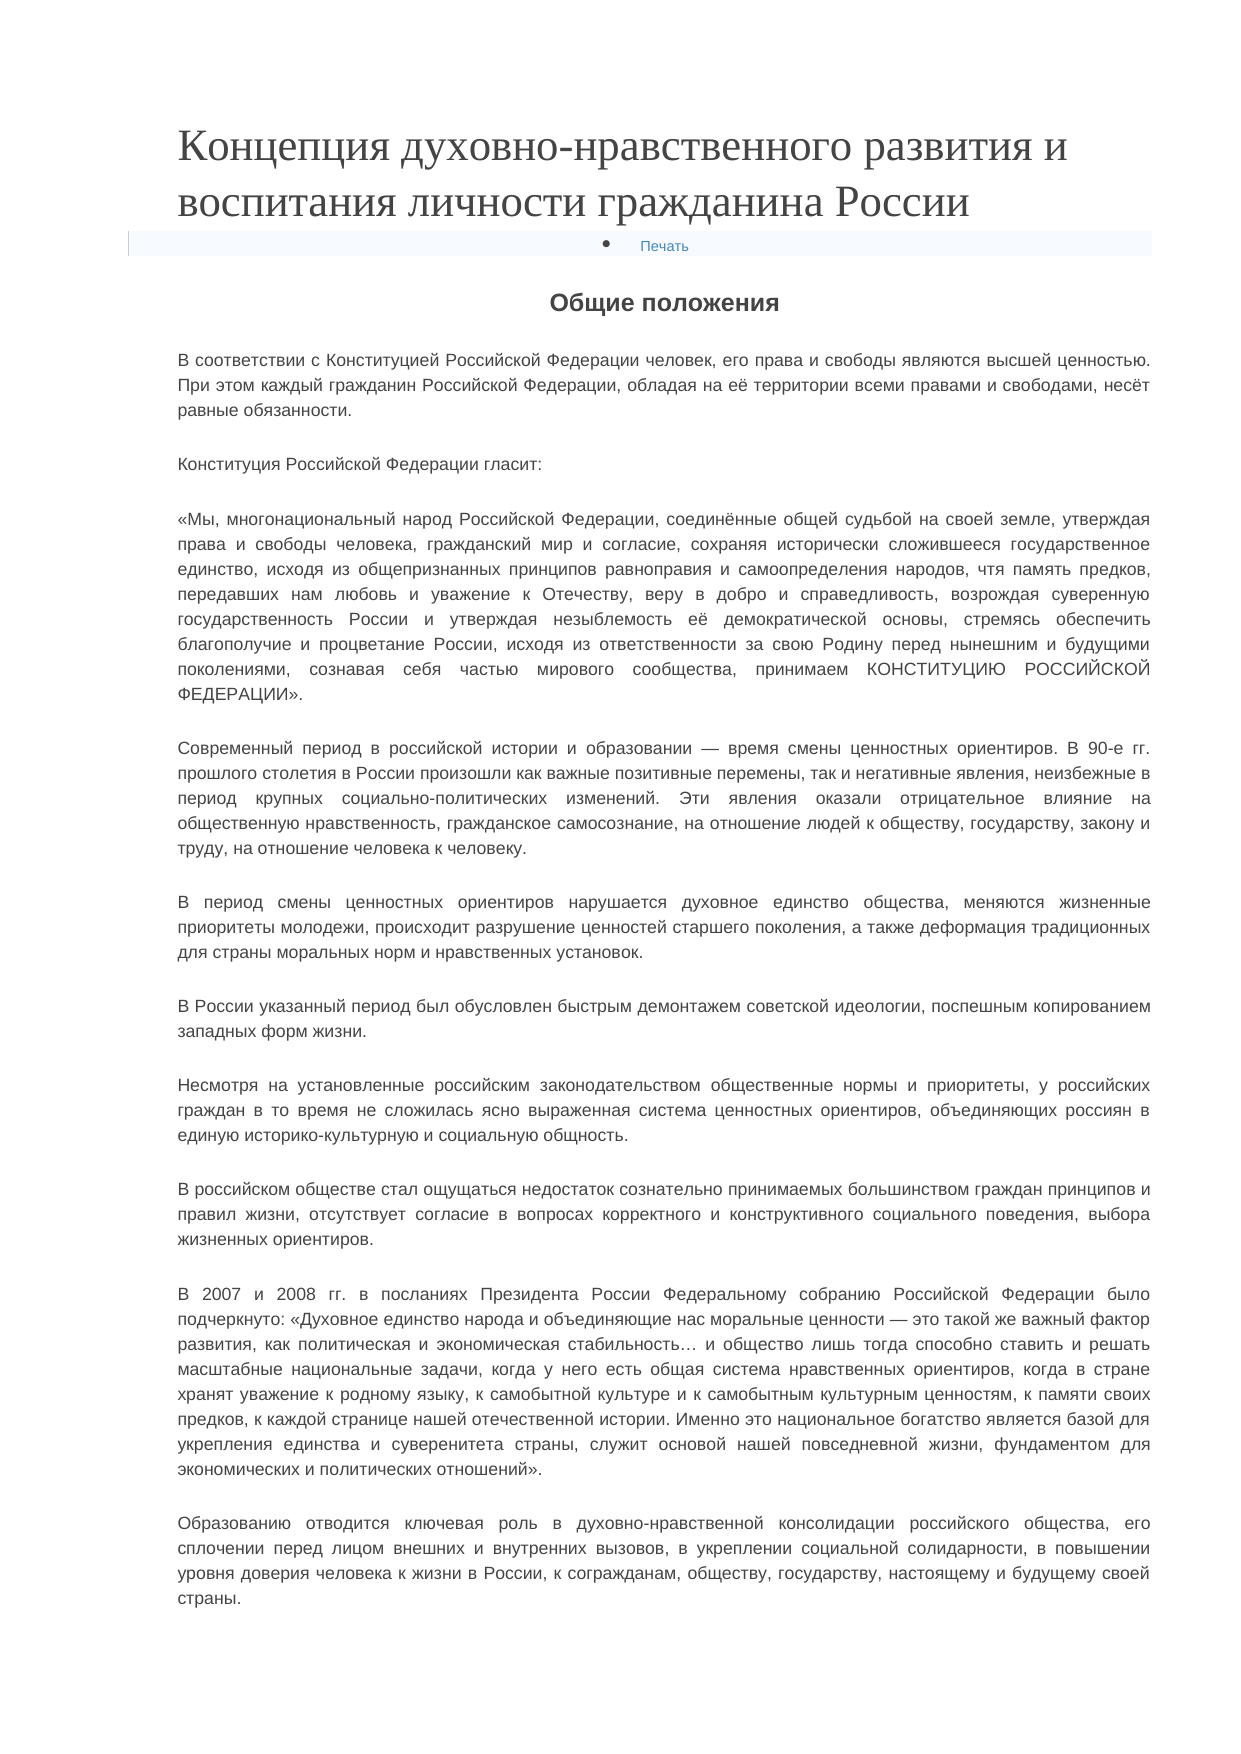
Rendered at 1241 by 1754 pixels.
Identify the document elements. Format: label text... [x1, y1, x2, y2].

text Несмотря на установленные российским законодательством общественные нормы и приоритеты, у российских граждан в то время не сложилась ясно выраженная система ценностных ориентиров, объединяющих россиян в единую историко-культурную и социальную общность. [177, 1070, 1152, 1145]
list Печать [129, 231, 1152, 256]
text В 2007 и 2008 гг. в посланиях Президента России Федеральному собранию Российской Федерации было подчеркнуто: «Духовное единство народа и объединяющие нас моральные ценности — это такой же важный фактор развития, как политическая и экономическая стабильность… и общество лишь тогда способно ставить и решать масштабные национальные задачи, когда у него есть общая система нравственных ориентиров, когда в стране хранят уважение к родному языку, к самобытной культуре и к самобытным культурным ценностям, к памяти своих предков, к каждой странице нашей отечественной истории. Именно это национальное богатство является базой для укрепления единства и суверенитета страны, служит основой нашей повседневной жизни, фундаментом для экономических и политических отношений». [177, 1279, 1152, 1479]
text В российском обществе стал ощущаться недостаток сознательно принимаемых большинством граждан принципов и правил жизни, отсутствует согласие в вопросах корректного и конструктивного социального поведения, выбора жизненных ориентиров. [177, 1174, 1152, 1249]
text Образованию отводится ключевая роль в духовно-нравственной консолидации российского общества, его сплочении перед лицом внешних и внутренних вызовов, в укреплении социальной солидарности, в повышении уровня доверия человека к жизни в России, к согражданам, обществу, государству, настоящему и будущему своей страны. [177, 1508, 1152, 1608]
text В соответствии с Конституцией Российской Федерации человек, его права и свободы являются высшей ценностью. При этом каждый гражданин Российской Федерации, обладая на её территории всеми правами и свободами, несёт равные обязанности. [177, 345, 1152, 420]
text Общие положения [177, 287, 1152, 316]
text Концепция духовно-нравственного развития и воспитания личности гражданина России [177, 118, 1152, 226]
text Конституция Российской Федерации гласит: [177, 449, 1152, 474]
text Современный период в российской истории и образовании — время смены ценностных ориентиров. В 90-е гг. прошлого столетия в России произошли как важные позитивные перемены, так и негативные явления, неизбежные в период крупных социально-политических изменений. Эти явления оказали отрицательное влияние на общественную нравственность, гражданское самосознание, на отношение людей к обществу, государству, закону и труду, на отношение человека к человеку. [177, 733, 1152, 858]
text В период смены ценностных ориентиров нарушается духовное единство общества, меняются жизненные приоритеты молодежи, происходит разрушение ценностей старшего поколения, а также деформация традиционных для страны моральных норм и нравственных установок. [177, 887, 1152, 962]
text «Мы, многонациональный народ Российской Федерации, соединённые общей судьбой на своей земле, утверждая права и свободы человека, гражданский мир и согласие, сохраняя исторически сложившееся государственное единство, исходя из общепризнанных принципов равноправия и самоопределения народов, чтя память предков, передавших нам любовь и уважение к Отечеству, веру в добро и справедливость, возрождая суверенную государственность России и утверждая незыблемость её демократической основы, стремясь обеспечить благополучие и процветание России, исходя из ответственности за свою Родину перед нынешним и будущими поколениями, сознавая себя частью мирового сообщества, принимаем КОНСТИТУЦИЮ РОССИЙСКОЙ ФЕДЕРАЦИИ». [177, 504, 1152, 704]
text В России указанный период был обусловлен быстрым демонтажем советской идеологии, поспешным копированием западных форм жизни. [177, 991, 1152, 1041]
